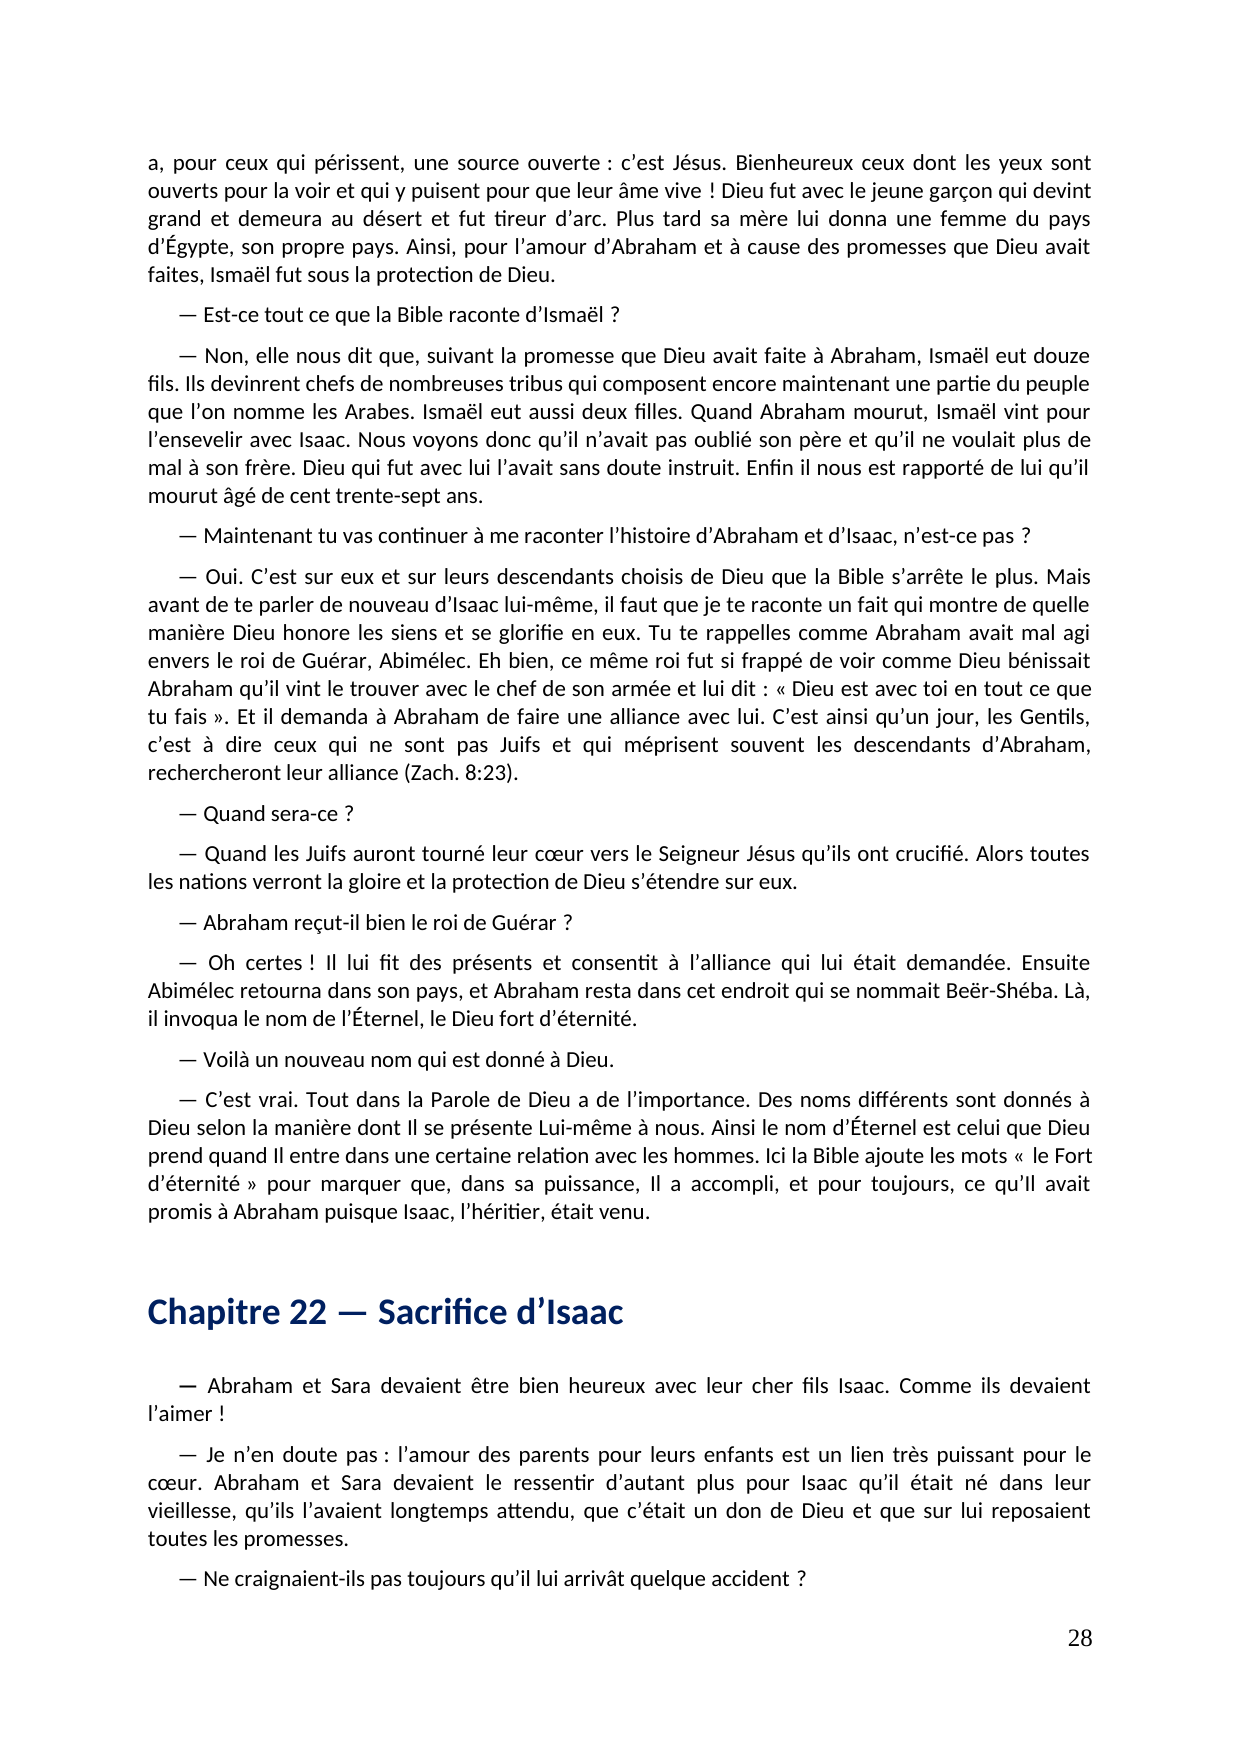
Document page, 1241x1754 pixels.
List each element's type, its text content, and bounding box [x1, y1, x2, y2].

text — Non, elle nous dit que, suivant la promesse que Dieu avait faite à Abraham, Ismaël eut douze fils. Ils devinrent chefs de nombreuses tribus qui composent encore maintenant une partie du peuple que l’on nomme les Arabes. Ismaël eut aussi deux filles. Quand Abraham mourut, Ismaël vint pour l’ensevelir avec Isaac. Nous voyons donc qu’il n’avait pas oublié son père et qu’il ne voulait plus de mal à son frère. Dieu qui fut avec lui l’avait sans doute instruit. Enfin il nous est rapporté de lui qu’il mourut âgé de cent trente-sept ans. [148, 341, 1092, 509]
text — Est-ce tout ce que la Bible raconte d’Ismaël ? [148, 300, 1092, 328]
text — Oh certes ! Il lui fit des présents et consentit à l’alliance qui lui était demandée. Ensuite Abimélec retourna dans son pays, et Abraham resta dans cet endroit qui se nommait Beër-Shéba. Là, il invoqua le nom de l’Éternel, le Dieu fort d’éternité. [148, 948, 1092, 1032]
text — Quand sera-ce ? [148, 799, 1092, 827]
text — Abraham et Sara devaient être bien heureux avec leur cher fils Isaac. Comme ils devaient l’aimer ! [148, 1371, 1092, 1427]
subtitle Chapitre 22 — Sacrifice d’Isaac [148, 1288, 1092, 1334]
text — Oui. C’est sur eux et sur leurs descendants choisis de Dieu que la Bible s’arrête le plus. Mais avant de te parler de nouveau d’Isaac lui-même, il faut que je te raconte un fait qui montre de quelle manière Dieu honore les siens et se glorifie en eux. Tu te rappelles comme Abraham avait mal agi envers le roi de Guérar, Abimélec. Eh bien, ce même roi fut si frappé de voir comme Dieu bénissait Abraham qu’il vint le trouver avec le chef de son armée et lui dit : « Dieu est avec toi en tout ce que tu fais ». Et il demanda à Abraham de faire une alliance avec lui. C’est ainsi qu’un jour, les Gentils, c’est à dire ceux qui ne sont pas Juifs et qui méprisent souvent les descendants d’Abraham, rechercheront leur alliance (Zach. 8:23). [148, 562, 1092, 786]
text — Voilà un nouveau nom qui est donné à Dieu. [148, 1045, 1092, 1073]
text — Maintenant tu vas continuer à me raconter l’histoire d’Abraham et d’Isaac, n’est-ce pas ? [148, 521, 1092, 549]
text — Ne craignaient-ils pas toujours qu’il lui arrivât quelque accident ? [148, 1564, 1092, 1592]
text — Quand les Juifs auront tourné leur cœur vers le Seigneur Jésus qu’ils ont crucifié. Alors toutes les nations verront la gloire et la protection de Dieu s’étendre sur eux. [148, 839, 1092, 895]
text — Abraham reçut-il bien le roi de Guérar ? [148, 908, 1092, 936]
text — Je n’en doute pas : l’amour des parents pour leurs enfants est un lien très puissant pour le cœur. Abraham et Sara devaient le ressentir d’autant plus pour Isaac qu’il était né dans leur vieillesse, qu’ils l’avaient longtemps attendu, que c’était un don de Dieu et que sur lui reposaient toutes les promesses. [148, 1440, 1092, 1552]
text — C’est vrai. Tout dans la Parole de Dieu a de l’importance. Des noms différents sont donnés à Dieu selon la manière dont Il se présente Lui-même à nous. Ainsi le nom d’Éternel est celui que Dieu prend quand Il entre dans une certaine relation avec les hommes. Ici la Bible ajoute les mots « le Fort d’éternité » pour marquer que, dans sa puissance, Il a accompli, et pour toujours, ce qu’Il avait promis à Abraham puisque Isaac, l’héritier, était venu. [148, 1085, 1092, 1225]
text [148, 148, 1092, 288]
